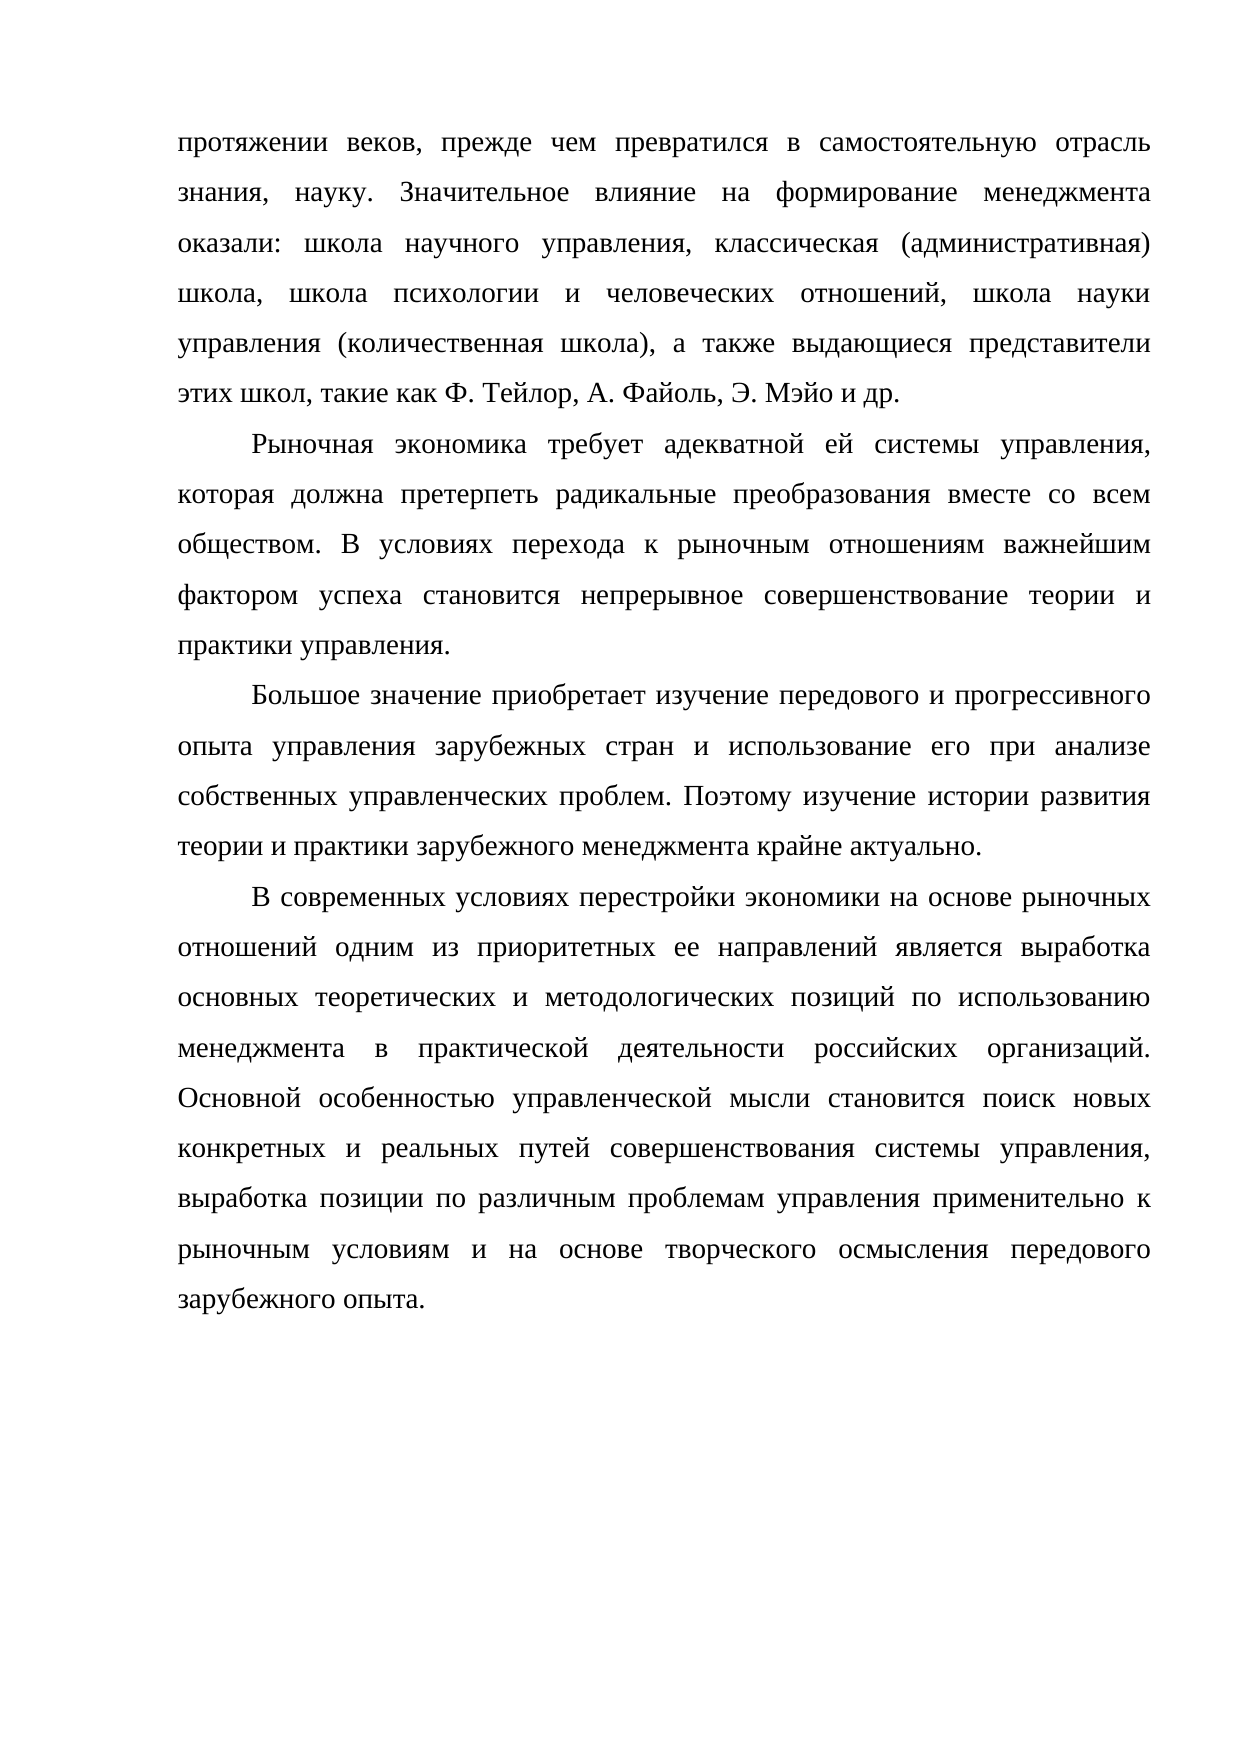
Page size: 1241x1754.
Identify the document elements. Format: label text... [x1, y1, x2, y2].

text В современных условиях перестройки экономики на основе рыночных отношений одним из приоритетных ее направлений является выработка основных теоретических и методологических позиций по использованию менеджмента в практической деятельности российских организаций. Основной особенностью управленческой мысли становится поиск новых конкретных и реальных путей совершенствования системы управления, выработка позиции по различным проблемам управления применительно к рыночным условиям и на основе творческого осмысления передового зарубежного опыта. [177, 879, 1152, 1315]
text Большое значение приобретает изучение передового и прогрессивного опыта управления зарубежных стран и использование его при анализе собственных управленческих проблем. Поэтому изучение истории развития теории и практики зарубежного менеджмента крайне актуально. [177, 677, 1152, 862]
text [177, 124, 1152, 409]
text Рыночная экономика требует адекватной ей системы управления, которая должна претерпеть радикальные преобразования вместе со всем обществом. В условиях перехода к рыночным отношениям важнейшим фактором успеха становится непрерывное совершенствование теории и практики управления. [177, 426, 1152, 661]
